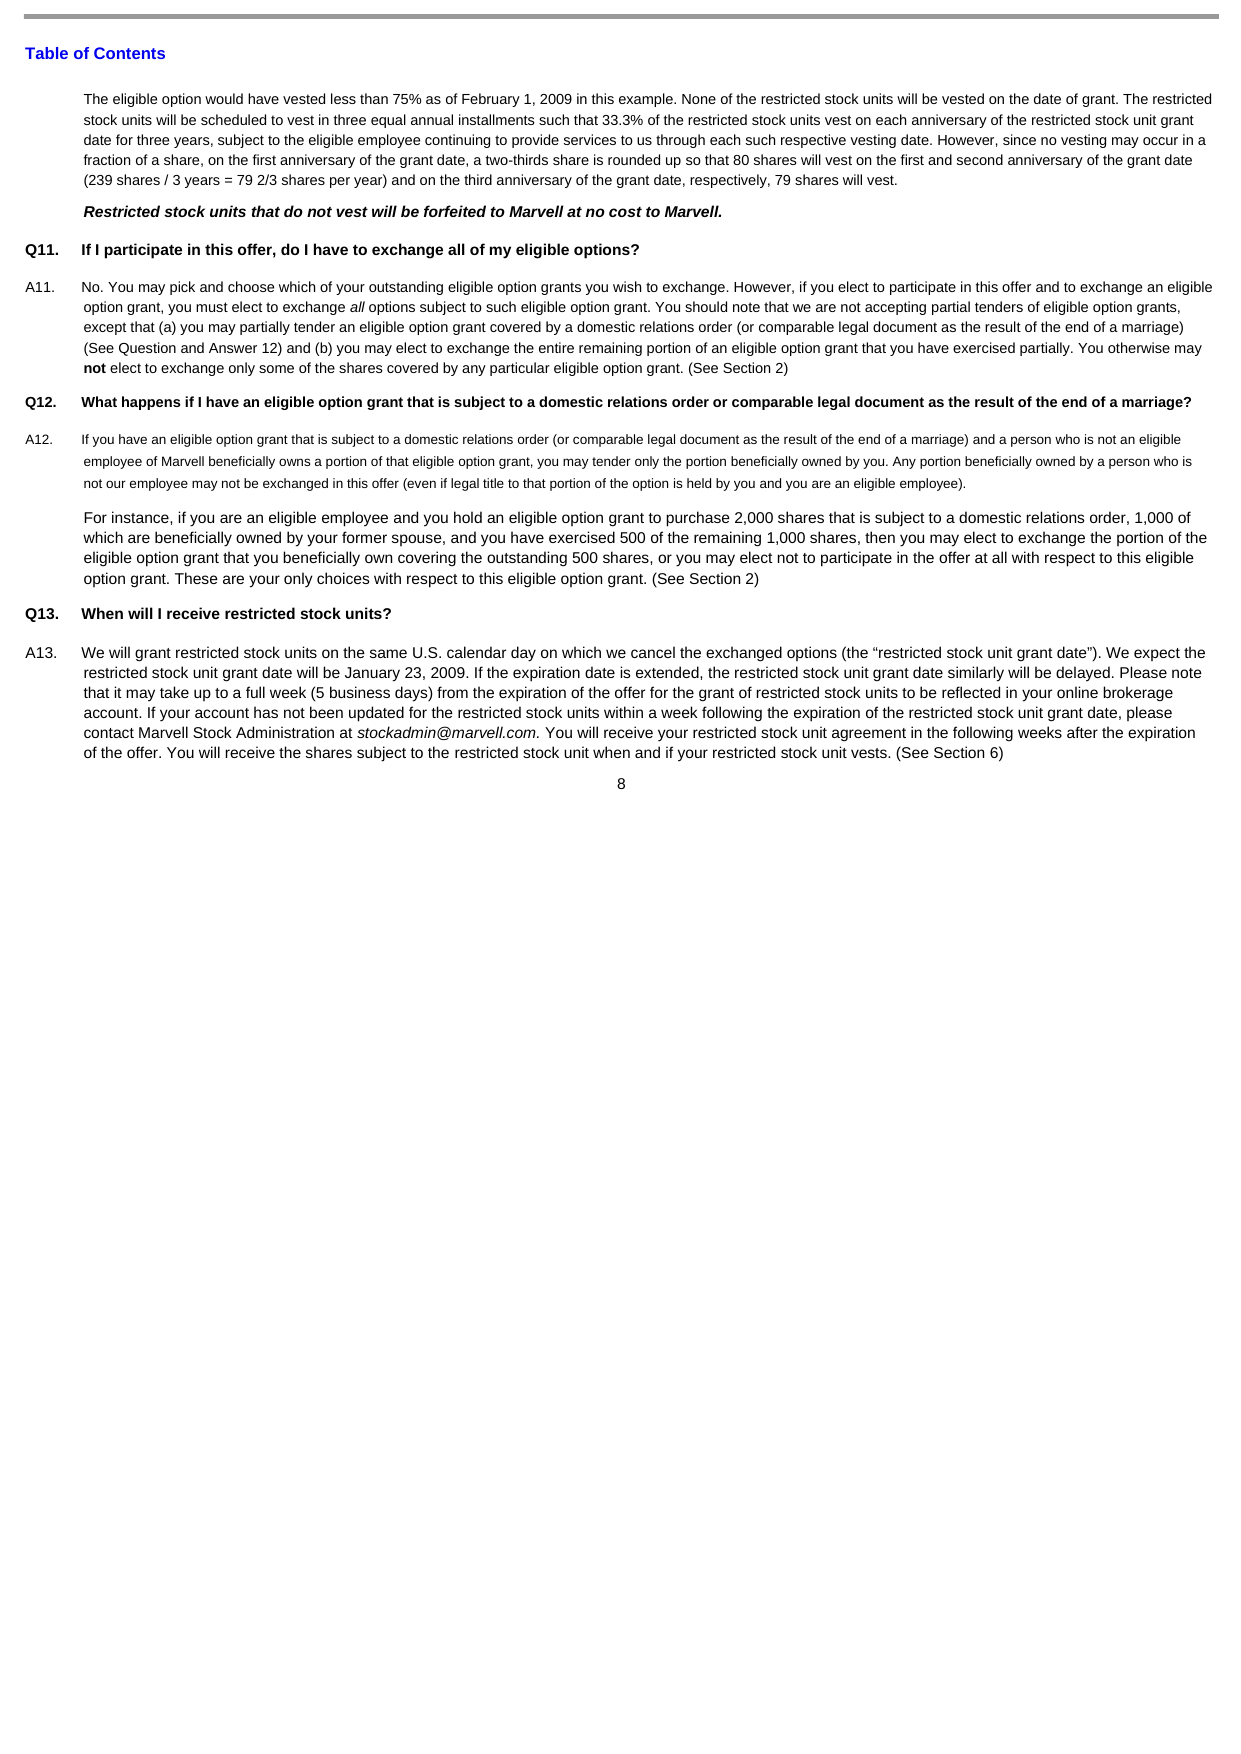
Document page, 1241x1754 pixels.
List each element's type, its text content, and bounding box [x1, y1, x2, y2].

text Table of Contents [25, 43, 1217, 63]
text Q11. If I participate in this offer, do I have to exchange all of my eligible options? [25, 240, 1217, 258]
text A12. If you have an eligible option grant that is subject to a domestic relations order (or comparable legal document as the result of the end of a marriage) and a person who is not an eligible employee of Marvell beneficially owns a portion of that eligible option grant, you may tender only the portion beneficially owned by you. Any portion beneficially owned by a person who is not our employee may not be exchanged in this offer (even if legal title to that portion of the option is held by you and you are an eligible employee). [25, 432, 1205, 491]
text 8 [25, 774, 1217, 793]
picture [23, 14, 1219, 19]
text A11. No. You may pick and choose which of your outstanding eligible option grants you wish to exchange. However, if you elect to participate in this offer and to exchange an eligible option grant, you must elect to exchange all options subject to such eligible option grant. You should note that we are not accepting partial tenders of eligible option grants, except that (a) you may partially tender an eligible option grant covered by a domestic relations order (or comparable legal document as the result of the end of a marriage) (See Question and Answer 12) and (b) you may elect to exchange the entire remaining portion of an eligible option grant that you have exercised partially. You otherwise may not elect to exchange only some of the shares covered by any particular eligible option grant. (See Section 2) [25, 279, 1217, 376]
text Q12. What happens if I have an eligible option grant that is subject to a domestic relations order or comparable legal document as the result of the end of a marriage? [25, 394, 1217, 410]
text The eligible option would have vested less than 75% as of February 1, 2009 in this example. None of the restricted stock units will be vested on the date of grant. The restricted stock units will be scheduled to vest in three equal annual installments such that 33.3% of the restricted stock units vest on each anniversary of the restricted stock unit grant date for three years, subject to the eligible employee continuing to provide services to us through each such respective vesting date. However, since no vesting may occur in a fraction of a share, on the first anniversary of the grant date, a two-thirds share is rounded up so that 80 shares will vest on the first and second anniversary of the grant date (239 shares / 3 years = 79 2/3 shares per year) and on the third anniversary of the grant date, respectively, 79 shares will vest. [83, 91, 1215, 188]
text Restricted stock units that do not vest will be forfeited to Marvell at no cost to Marvell. [83, 203, 1217, 221]
text A13. We will grant restricted stock units on the same U.S. calendar day on which we cancel the exchanged options (the “restricted stock unit grant date”). We expect the restricted stock unit grant date will be January 23, 2009. If the expiration date is extended, the restricted stock unit grant date similarly will be delayed. Please note that it may take up to a full week (5 business days) from the expiration of the offer for the grant of restricted stock units to be reflected in your online brokerage account. If your account has not been updated for the restricted stock units within a week following the expiration of the restricted stock unit grant date, please contact Marvell Stock Administration at stockadmin@marvell.com. You will receive your restricted stock unit agreement in the following weeks after the expiration of the offer. You will receive the shares subject to the restricted stock unit when and if your restricted stock unit vests. (See Section 6) [25, 643, 1213, 761]
text For instance, if you are an eligible employee and you hold an eligible option grant to purchase 2,000 shares that is subject to a domestic relations order, 1,000 of which are beneficially owned by your former spouse, and you have exercised 500 of the remaining 1,000 shares, then you may elect to exchange the portion of the eligible option grant that you beneficially own covering the outstanding 500 shares, or you may elect not to participate in the offer at all with respect to this eligible option grant. These are your only choices with respect to this eligible option grant. (See Section 2) [83, 508, 1215, 587]
text Q13. When will I receive restricted stock units? [25, 605, 1217, 623]
